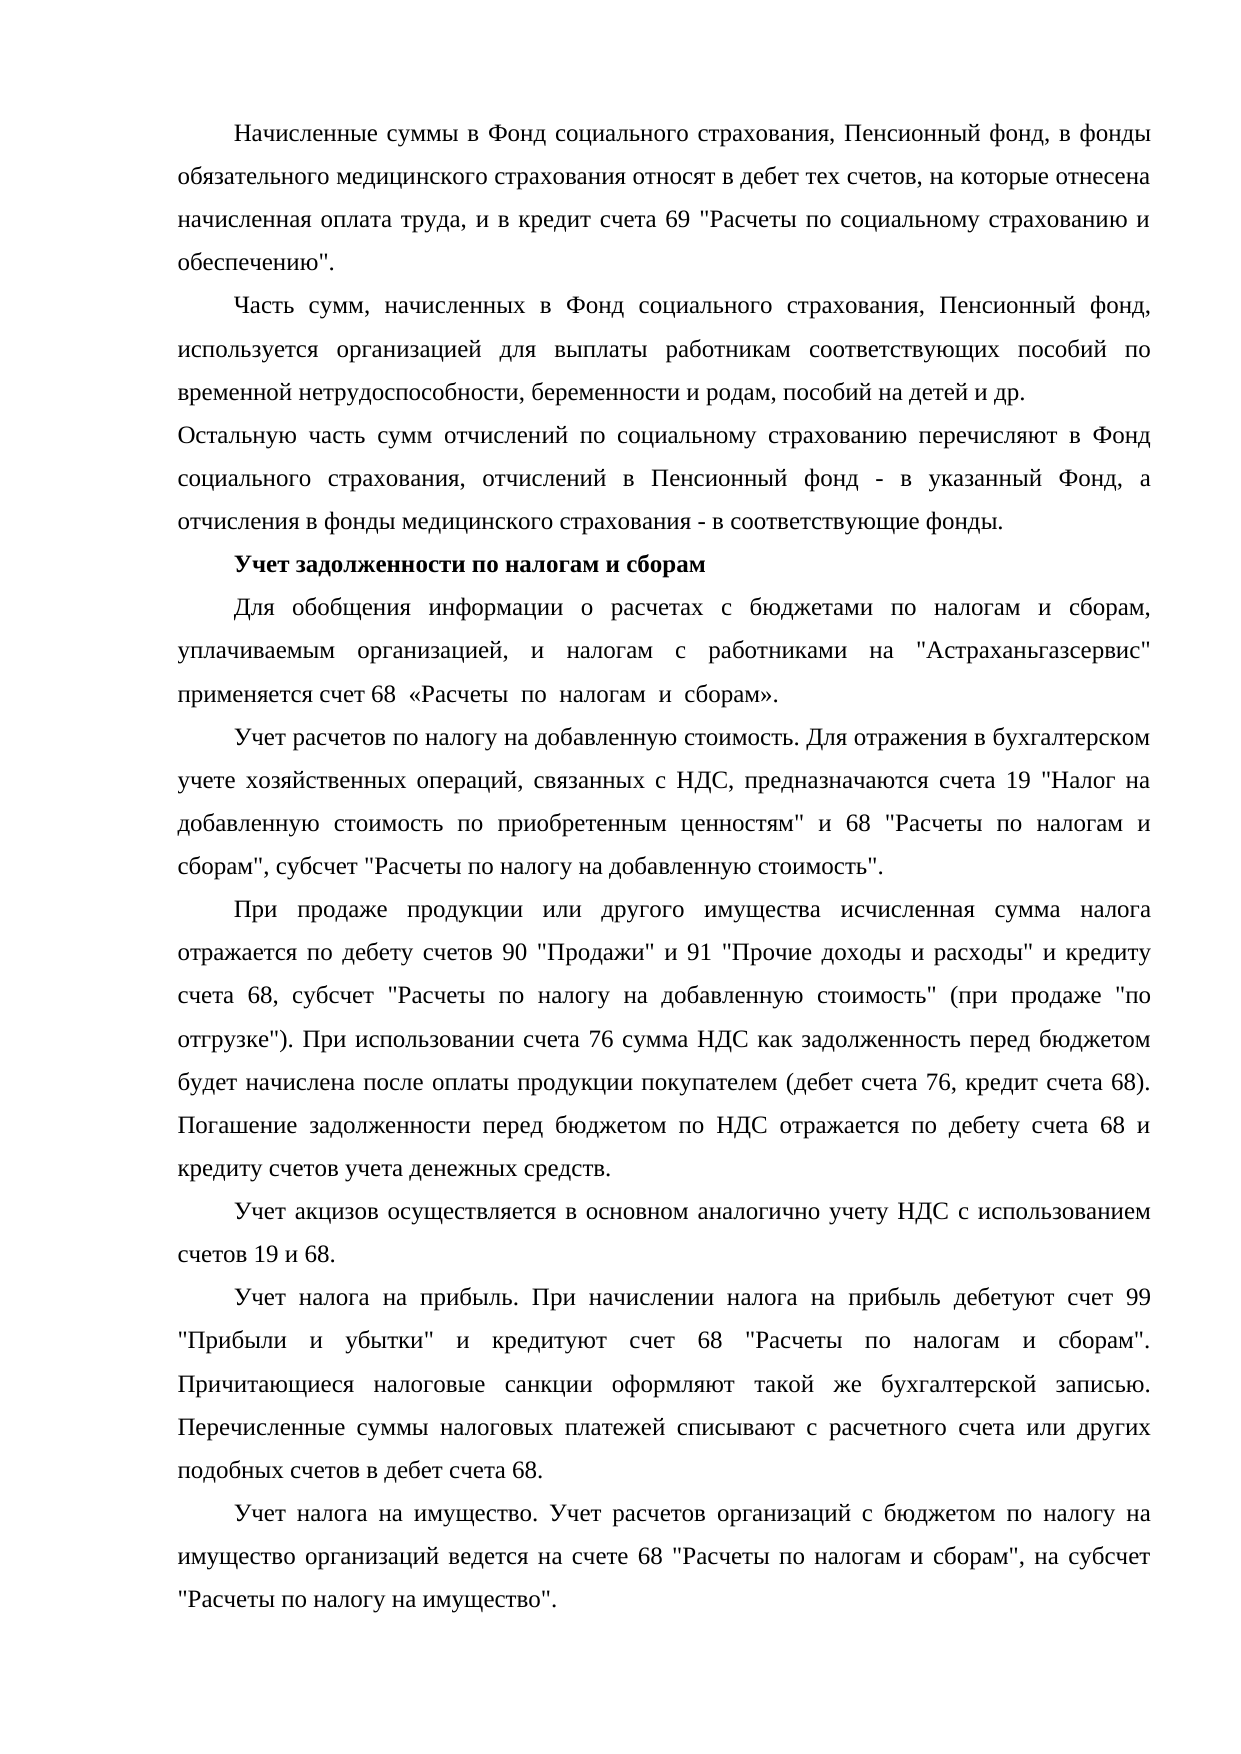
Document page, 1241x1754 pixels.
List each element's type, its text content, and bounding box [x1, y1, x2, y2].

text Учет задолженности по налогам и сборам [177, 549, 1152, 578]
text Учет акцизов осуществляется в основном аналогично учету НДС с использованием счетов 19 и 68. [177, 1196, 1152, 1268]
text Остальную часть сумм отчислений по социальному страхованию перечисляют в Фонд социального страхования, отчислений в Пенсионный фонд - в указанный Фонд, а отчисления в фонды медицинского страхования - в соответствующие фонды. [177, 420, 1152, 535]
text Учет налога на имущество. Учет расчетов организаций с бюджетом по налогу на имущество организаций ведется на счете 68 "Расчеты по налогам и сборам", на субсчет "Расчеты по налогу на имущество". [177, 1498, 1152, 1613]
text Учет расчетов по налогу на добавленную стоимость. Для отражения в бухгалтерском учете хозяйственных операций, связанных с НДС, предназначаются счета 19 "Налог на добавленную стоимость по приобретенным ценностям" и 68 "Расчеты по налогам и сборам", субсчет "Расчеты по налогу на добавленную стоимость". [177, 722, 1152, 880]
text Для обобщения информации о расчетах с бюджетами по налогам и сборам, уплачиваемым организацией, и налогам с работниками на "Астраханьгазсервис" применяется счет 68 «Расчеты по налогам и сборам». [177, 592, 1152, 707]
text Начисленные суммы в Фонд социального страхования, Пенсионный фонд, в фонды обязательного медицинского страхования относят в дебет тех счетов, на которые отнесена начисленная оплата труда, и в кредит счета 69 "Расчеты по социальному страхованию и обеспечению". [177, 118, 1152, 276]
text При продаже продукции или другого имущества исчисленная сумма налога отражается по дебету счетов 90 "Продажи" и 91 "Прочие доходы и расходы" и кредиту счета 68, субсчет "Расчеты по налогу на добавленную стоимость" (при продаже "по отгрузке"). При использовании счета 76 сумма НДС как задолженность перед бюджетом будет начислена после оплаты продукции покупателем (дебет счета 76, кредит счета 68). Погашение задолженности перед бюджетом по НДС отражается по дебету счета 68 и кредиту счетов учета денежных средств. [177, 894, 1152, 1182]
text Учет налога на прибыль. При начислении налога на прибыль дебетуют счет 99 "Прибыли и убытки" и кредитуют счет 68 "Расчеты по налогам и сборам". Причитающиеся налоговые санкции оформляют такой же бухгалтерской записью. Перечисленные суммы налоговых платежей списывают с расчетного счета или других подобных счетов в дебет счета 68. [177, 1282, 1152, 1484]
text Часть сумм, начисленных в Фонд социального страхования, Пенсионный фонд, используется организацией для выплаты работникам соответствующих пособий по временной нетрудоспособности, беременности и родам, пособий на детей и др. [177, 291, 1152, 406]
